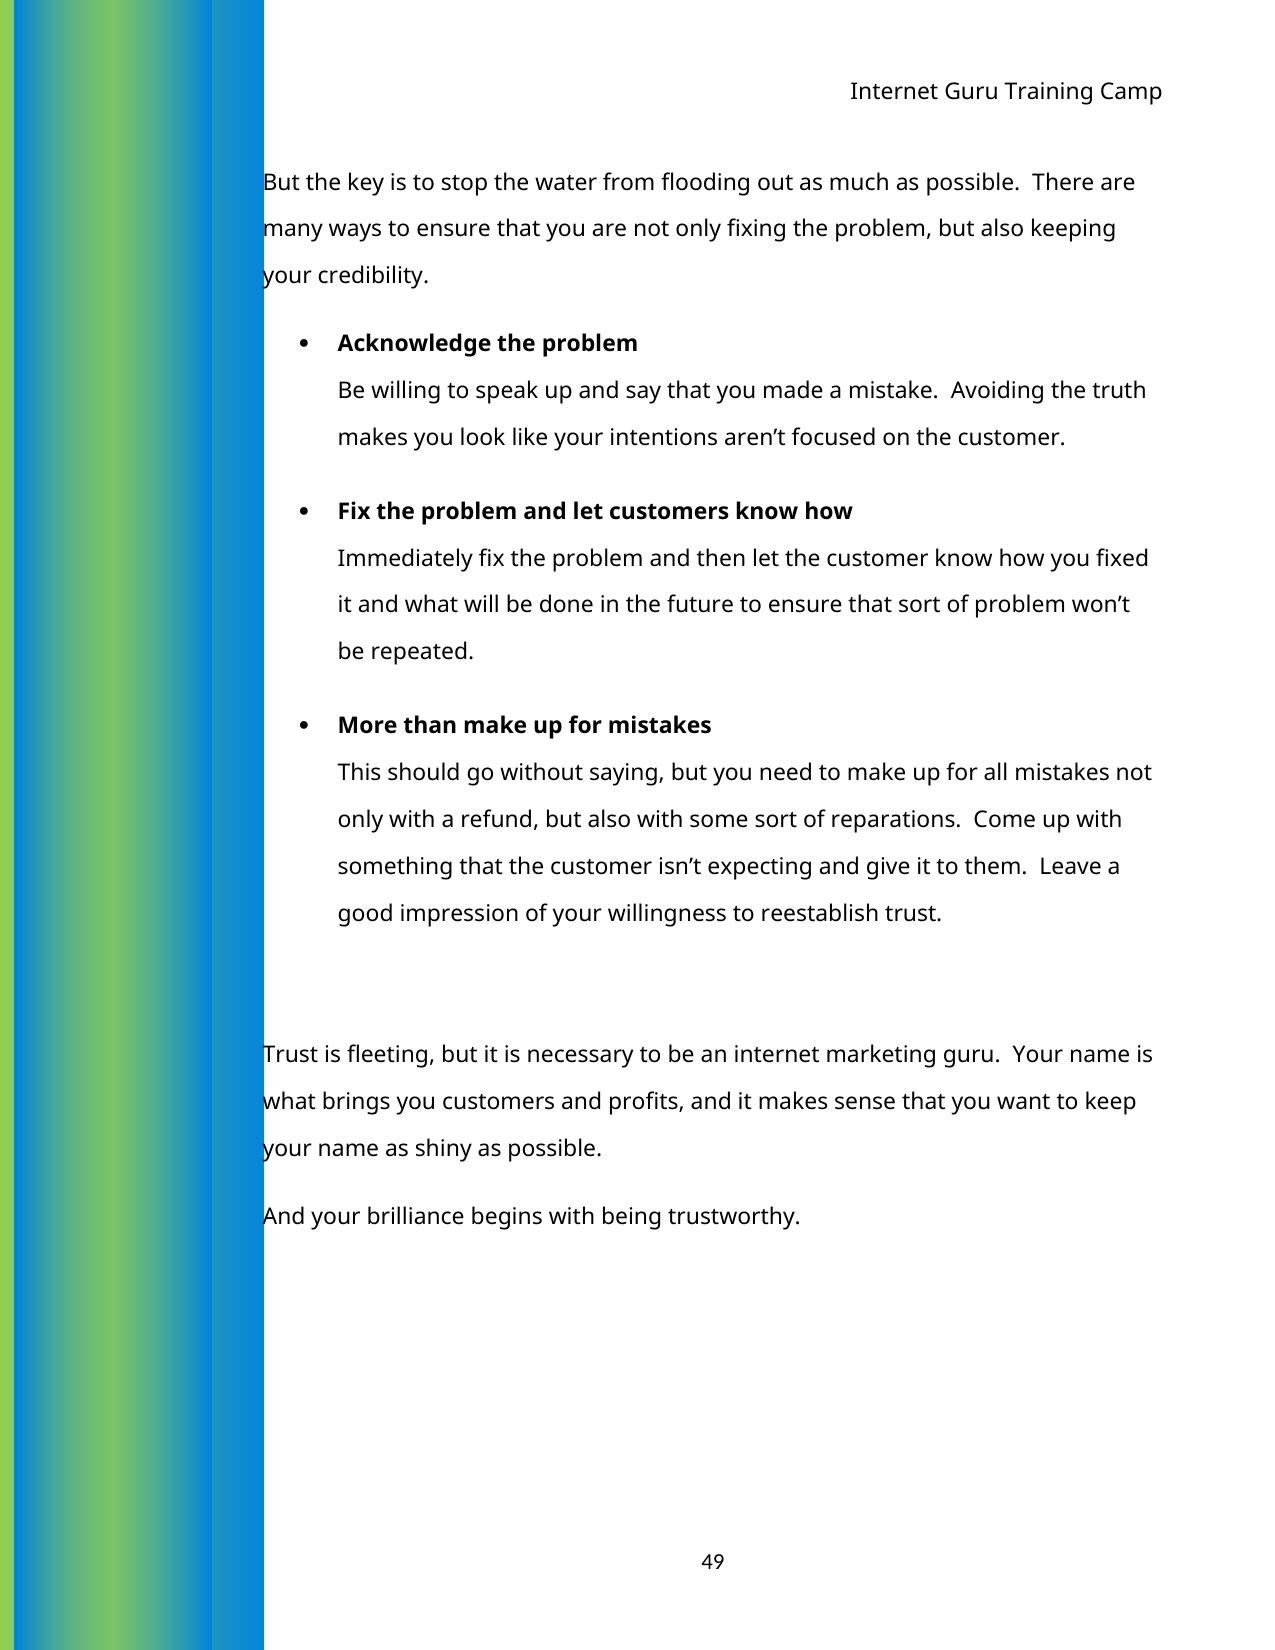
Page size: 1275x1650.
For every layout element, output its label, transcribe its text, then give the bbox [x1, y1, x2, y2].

text And your brilliance begins with being trustworthy. [262, 1200, 1162, 1231]
list More than make up for mistakes This should go without saying, but you need to make up for all mistakes not only with a refund, but also with some sort of reparations. Come up with something that the customer isn’t expecting and give it to them. Leave a good impression of your willingness to reestablish trust. [300, 709, 1162, 928]
list Acknowledge the problem Be willing to speak up and say that you made a mistake. Avoiding the truth makes you look like your intentions aren’t focused on the customer. [300, 327, 1162, 452]
list Fix the problem and let customers know how Immediately fix the problem and then let the customer know how you fixed it and what will be done in the future to ensure that sort of problem won’t be repeated. [300, 495, 1162, 667]
text But the key is to stop the water from flooding out as much as possible. There are many ways to ensure that you are not only fixing the problem, but also keeping your credibility. [262, 166, 1162, 291]
text Trust is fleeting, but it is necessary to be an internet marketing guru. Your name is what brings you customers and profits, and it makes sense that you want to keep your name as shiny as possible. [262, 1038, 1162, 1163]
